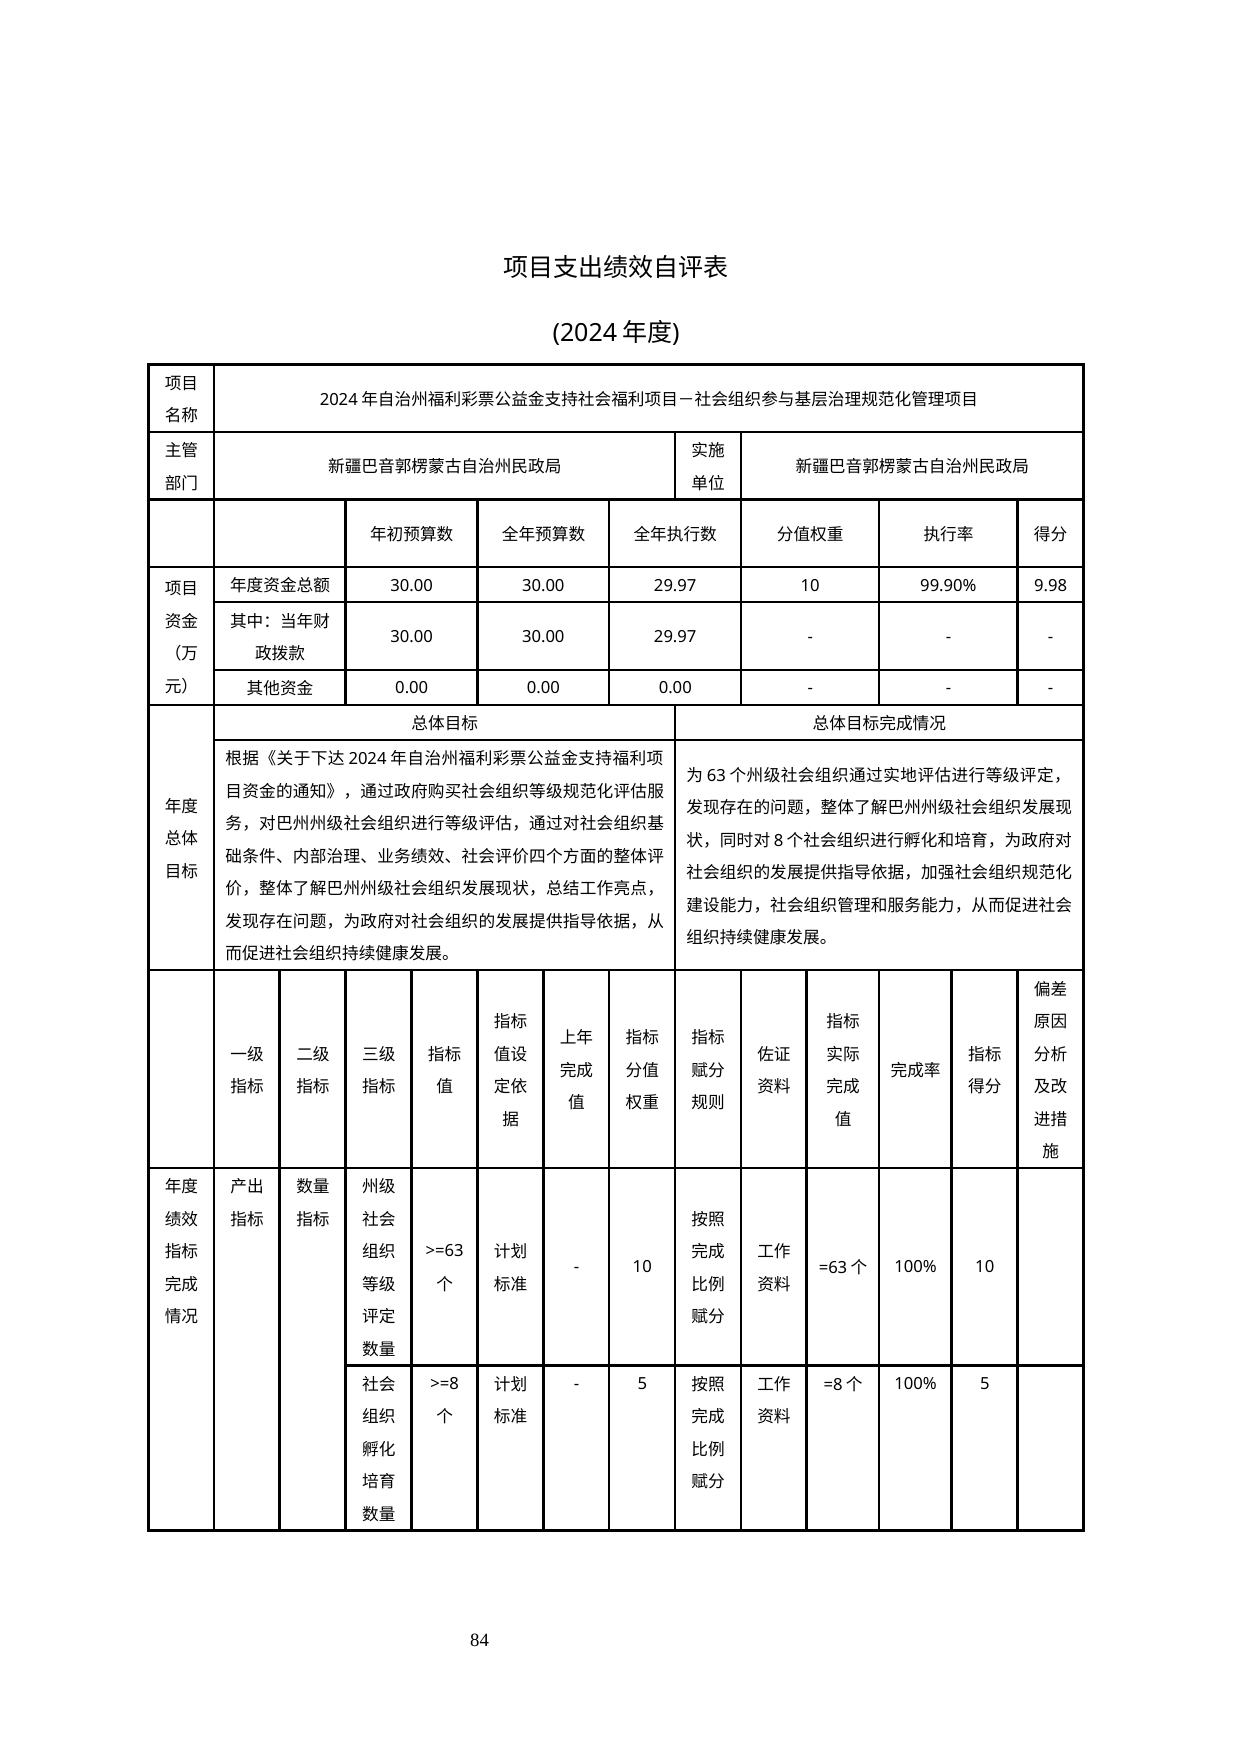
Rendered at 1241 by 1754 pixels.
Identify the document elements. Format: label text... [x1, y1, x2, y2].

table_cell - [880, 671, 1016, 703]
table_cell =8个 [808, 1367, 878, 1529]
table_cell 产出指标 [215, 1169, 278, 1529]
table_cell 主管部门 [150, 433, 213, 498]
table_cell 项目名称 [150, 366, 213, 431]
table_cell - [742, 603, 878, 668]
table_cell 0.00 [347, 671, 476, 703]
table_cell 29.97 [610, 568, 740, 601]
table_cell 全年预算数 [479, 501, 608, 566]
table_cell 年度绩效指标完成情况 [150, 1169, 213, 1529]
table_cell 年度总体目标 [150, 706, 213, 969]
table_cell =63个 [808, 1169, 878, 1364]
table_cell 10 [742, 568, 878, 601]
table_cell 计划标准 [479, 1169, 542, 1364]
table_cell [1019, 1367, 1082, 1529]
table_cell 按照完成比例赋分 [676, 1367, 740, 1529]
table_cell [150, 501, 213, 566]
table_cell 一级指标 [215, 971, 278, 1166]
table_cell 30.00 [347, 568, 476, 601]
table_cell 100% [880, 1169, 950, 1364]
table_cell 工作资料 [742, 1367, 805, 1529]
table_cell 30.00 [479, 568, 608, 601]
table_cell 工作资料 [742, 1169, 805, 1364]
table_cell 指标实际完成值 [808, 971, 878, 1166]
table_cell 执行率 [880, 501, 1016, 566]
table_cell 实施单位 [676, 433, 740, 498]
table_cell 新疆巴音郭楞蒙古自治州民政局 [742, 433, 1082, 498]
table_cell 根据《关于下达2024年自治州福利彩票公益金支持福利项目资金的通知》，通过政府购买社会组织等级规范化评估服务，对巴州州级社会组织进行等级评估，通过对社会组织基础条件、内部治理、业务绩效、社会评价四个方面的整体评价，整体了解巴州州级社会组织发展现状，总结工作亮点，发现存在问题，为政府对社会组织的发展提供指导依据，从而促进社会组织持续健康发展。 [215, 741, 674, 969]
table_cell - [880, 603, 1016, 668]
table_cell 指标赋分规则 [676, 971, 740, 1166]
table_cell 30.00 [347, 603, 476, 668]
table_cell - [545, 1169, 608, 1364]
table_cell [150, 971, 213, 1166]
table_cell 年度资金总额 [215, 568, 344, 601]
table_cell 10 [610, 1169, 674, 1364]
table_cell 二级指标 [281, 971, 344, 1166]
table_cell 年初预算数 [347, 501, 476, 566]
table_cell 总体目标 [215, 706, 674, 739]
table_cell - [545, 1367, 608, 1529]
table_cell 佐证资料 [742, 971, 805, 1166]
table_cell 计划标准 [479, 1367, 542, 1529]
table_cell 100% [880, 1367, 950, 1529]
table_cell 社会组织孵化培育数量 [347, 1367, 410, 1529]
table_cell 10 [953, 1169, 1016, 1364]
table_cell 分值权重 [742, 501, 878, 566]
table_cell >=63个 [413, 1169, 476, 1364]
table_cell 州级社会组织等级评定数量 [347, 1169, 410, 1364]
table_cell - [742, 671, 878, 703]
table_cell 数量指标 [281, 1169, 344, 1529]
table_cell (2024年度) [148, 298, 1083, 363]
table_cell 0.00 [479, 671, 608, 703]
table_cell 其中：当年财政拨款 [215, 603, 344, 668]
table_cell 总体目标完成情况 [676, 706, 1082, 739]
table_cell 指标分值权重 [610, 971, 674, 1166]
table_cell 29.97 [610, 603, 740, 668]
table_cell 2024年自治州福利彩票公益金支持社会福利项目－社会组织参与基层治理规范化管理项目 [215, 366, 1082, 431]
table_cell 得分 [1019, 501, 1082, 566]
table_cell 三级指标 [347, 971, 410, 1166]
table_cell [215, 501, 344, 566]
table_cell - [1019, 603, 1082, 668]
table_cell 5 [610, 1367, 674, 1529]
table_cell 99.90% [880, 568, 1016, 601]
table_cell 5 [953, 1367, 1016, 1529]
table_cell 偏差原因分析及改进措施 [1019, 971, 1082, 1166]
table_cell 0.00 [610, 671, 740, 703]
table_cell 全年执行数 [610, 501, 740, 566]
table_cell 指标值设定依据 [479, 971, 542, 1166]
table_cell - [1019, 671, 1082, 703]
table_cell 9.98 [1019, 568, 1082, 601]
table_header 项目支出绩效自评表 [148, 233, 1083, 298]
table_cell >=8个 [413, 1367, 476, 1529]
table_cell 完成率 [880, 971, 950, 1166]
table_cell 为63个州级社会组织通过实地评估进行等级评定，发现存在的问题，整体了解巴州州级社会组织发展现状，同时对8个社会组织进行孵化和培育，为政府对社会组织的发展提供指导依据，加强社会组织规范化建设能力，社会组织管理和服务能力，从而促进社会组织持续健康发展。 [676, 741, 1082, 969]
table_cell 项目资金 （万元） [150, 568, 213, 703]
table_cell 新疆巴音郭楞蒙古自治州民政局 [215, 433, 674, 498]
table_cell [1019, 1169, 1082, 1364]
table_cell 30.00 [479, 603, 608, 668]
table_cell 按照完成比例赋分 [676, 1169, 740, 1364]
table_cell 指标值 [413, 971, 476, 1166]
table_cell 其他资金 [215, 671, 344, 703]
table_cell 指标得分 [953, 971, 1016, 1166]
table_cell 上年完成值 [545, 971, 608, 1166]
